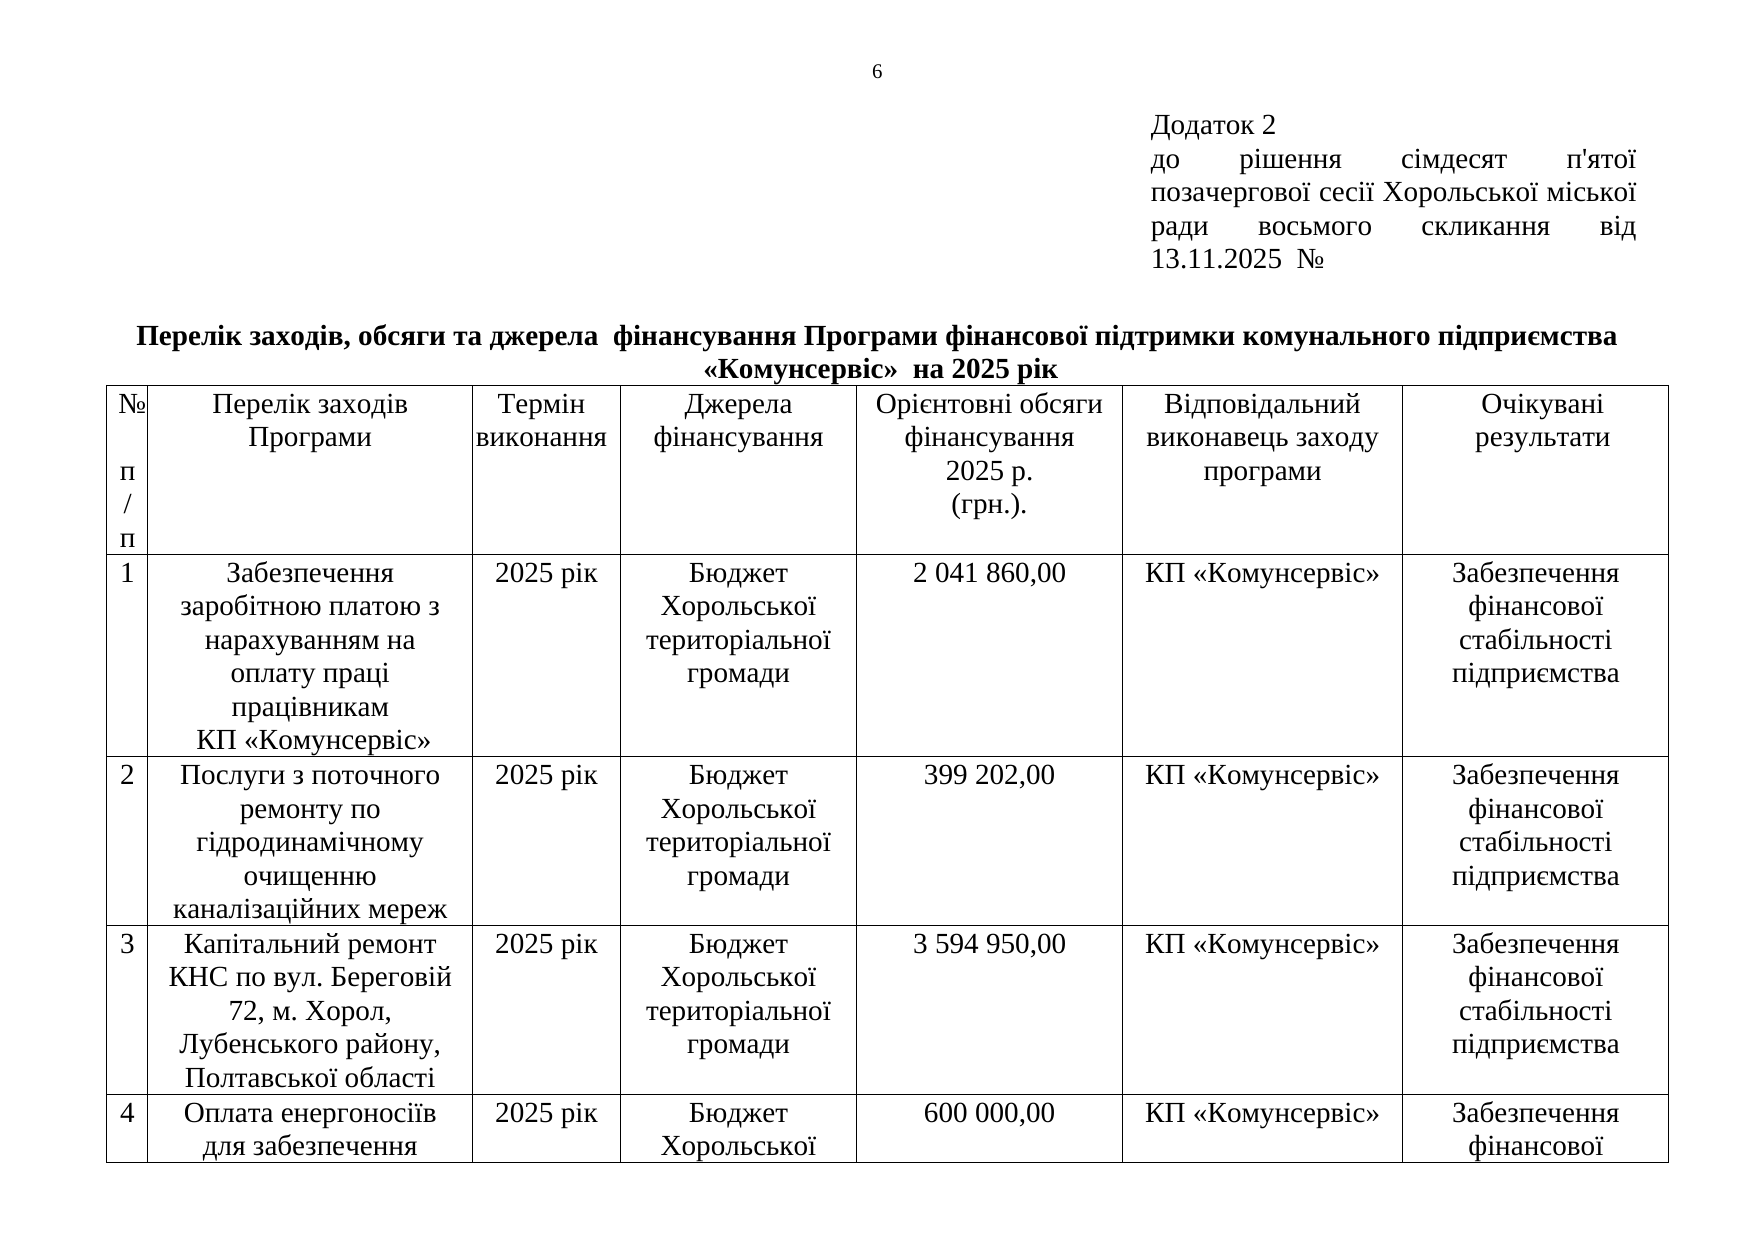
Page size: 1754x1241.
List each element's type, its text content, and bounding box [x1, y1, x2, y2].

table_cell 2 041 860,00 [857, 555, 1122, 756]
table_cell 600 000,00 [857, 1095, 1122, 1162]
table_cell 3 [107, 926, 147, 1094]
table_header Перелік заходів Програми [148, 386, 472, 554]
table_cell 2025 рік [473, 1095, 620, 1162]
table_cell КП «Комунсервіс» [1123, 757, 1402, 925]
table_cell КП «Комунсервіс» [1123, 555, 1402, 756]
table_header Очікувані результати [1403, 386, 1668, 554]
table_cell 2 [107, 757, 147, 925]
table_cell КП «Комунсервіс» [1123, 1095, 1402, 1162]
table_cell 399 202,00 [857, 757, 1122, 925]
table_cell 3 594 950,00 [857, 926, 1122, 1094]
table_cell 1 [107, 555, 147, 756]
text «Комунсервіс» на 2025 рік [118, 351, 1636, 385]
table_header Джерела фінансування [621, 386, 856, 554]
table_cell Капітальний ремонт КНС по вул. Береговій 72, м. Хорол, Лубенського району, Полтавської області [148, 926, 472, 1094]
table_header Термін виконання [473, 386, 620, 554]
table_cell Забезпечення фінансової стабільності підприємства [1403, 926, 1668, 1094]
table_cell Бюджет Хорольської територіальної громади [621, 555, 856, 756]
text Додаток 2 [738, 107, 1637, 141]
table_cell 2025 рік [473, 757, 620, 925]
table_cell Бюджет Хорольської територіальної громади [621, 926, 856, 1094]
table_cell Бюджет Хорольської територіальної громади [621, 757, 856, 925]
table_header Відповідальний виконавець заходу програми [1123, 386, 1402, 554]
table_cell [621, 1095, 856, 1162]
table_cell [148, 1095, 472, 1162]
table_cell Забезпечення заробітною платою з нарахуванням на оплату праці працівникам КП «Комунсервіс» [148, 555, 472, 756]
table_cell КП «Комунсервіс» [1123, 926, 1402, 1094]
table_cell 4 [107, 1095, 147, 1162]
table_cell 2025 рік [473, 555, 620, 756]
table_header № п/п [107, 386, 147, 554]
table_cell Забезпечення фінансової стабільності підприємства [1403, 555, 1668, 756]
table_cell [1403, 1095, 1668, 1162]
table_header Орієнтовні обсяги фінансування 2025 р. (грн.). [857, 386, 1122, 554]
text до рішення сімдесят п'ятої позачергової сесії Хорольської міської ради восьмого скликання від 13.11.2025 № [1151, 141, 1637, 275]
table_cell Забезпечення фінансової стабільності підприємства [1403, 757, 1668, 925]
table_cell 2025 рік [473, 926, 620, 1094]
text Перелік заходів, обсяги та джерела фінансування Програми фінансової підтримки комунального підприємства [118, 318, 1636, 351]
table_cell Послуги з поточного ремонту по гідродинамічному очищенню каналізаційних мереж [148, 757, 472, 925]
